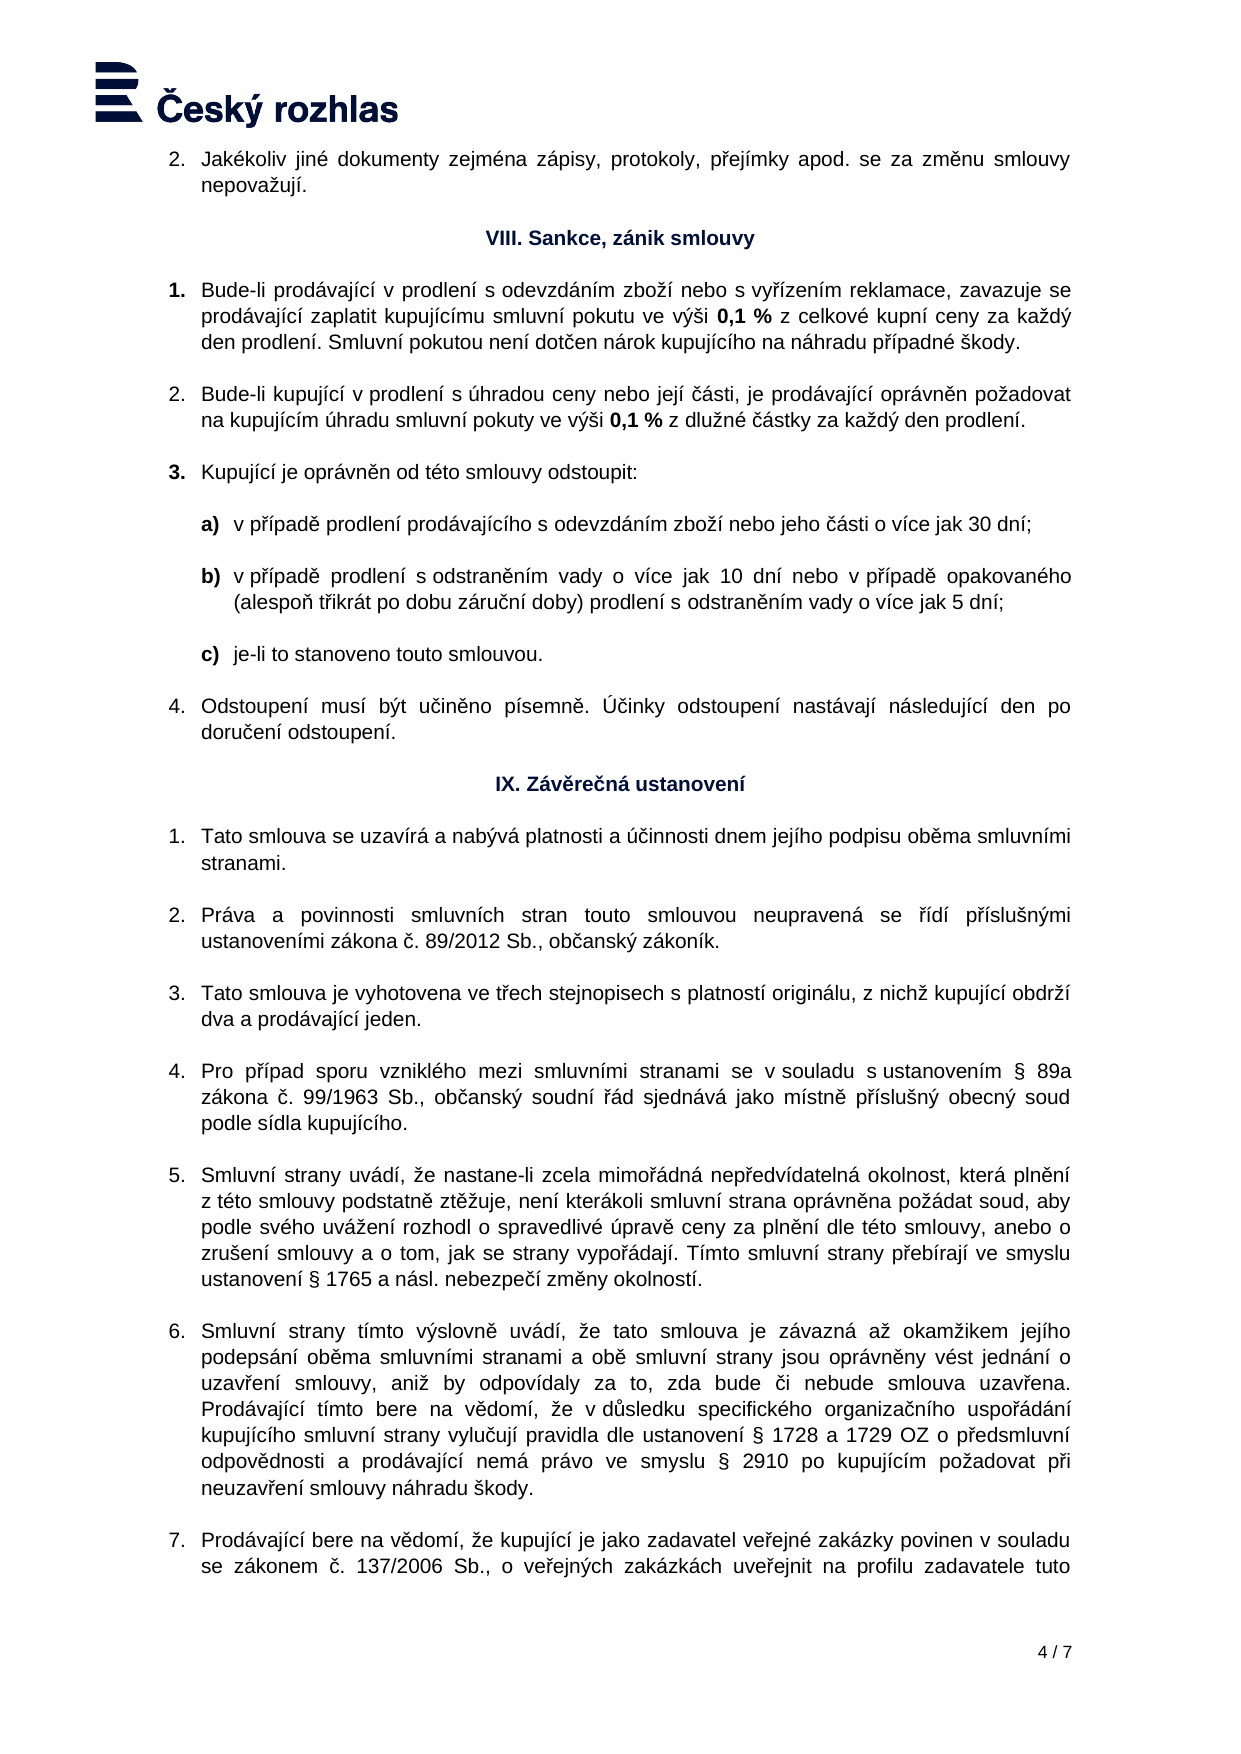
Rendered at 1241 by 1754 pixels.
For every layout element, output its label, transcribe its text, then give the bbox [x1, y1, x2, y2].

list v případě prodlení prodávajícího s odevzdáním zboží nebo jeho části o více jak 30 dní; [201, 511, 1072, 537]
list je-li to stanoveno touto smlouvou. [201, 641, 1072, 667]
list v případě prodlení s odstraněním vady o více jak 10 dní nebo v případě opakovaného (alespoň třikrát po dobu záruční doby) prodlení s odstraněním vady o více jak 5 dní; [201, 563, 1072, 615]
list Jakékoliv jiné dokumenty zejména zápisy, protokoly, přejímky apod. se za změnu smlouvy nepovažují. [168, 146, 1072, 198]
list Bude-li kupující v prodlení s úhradou ceny nebo její části, je prodávající oprávněn požadovat na kupujícím úhradu smluvní pokuty ve výši 0,1 % z dlužné částky za každý den prodlení. [168, 380, 1072, 432]
list Bude-li prodávající v prodlení s odevzdáním zboží nebo s vyřízením reklamace, zavazuje se prodávající zaplatit kupujícímu smluvní pokutu ve výši 0,1 % z celkové kupní ceny za každý den prodlení. Smluvní pokutou není dotčen nárok kupujícího na náhradu případné škody. [168, 276, 1072, 354]
list Pro případ sporu vzniklého mezi smluvními stranami se v souladu s ustanovením § 89a zákona č. 99/1963 Sb., občanský soudní řád sjednává jako místně příslušný obecný soud podle sídla kupujícího. [168, 1057, 1072, 1136]
subtitle Sankce, zánik smlouvy [168, 224, 1072, 250]
list Smluvní strany tímto výslovně uvádí, že tato smlouva je závazná až okamžikem jejího podepsání oběma smluvními stranami a obě smluvní strany jsou oprávněny vést jednání o uzavření smlouvy, aniž by odpovídaly za to, zda bude či nebude smlouva uzavřena. Prodávající tímto bere na vědomí, že v důsledku specifického organizačního uspořádání kupujícího smluvní strany vylučují pravidla dle ustanovení § 1728 a 1729 OZ o předsmluvní odpovědnosti a prodávající nemá právo ve smyslu § 2910 po kupujícím požadovat při neuzavření smlouvy náhradu škody. [168, 1318, 1072, 1500]
subtitle Závěrečná ustanovení [168, 771, 1072, 797]
list Kupující je oprávněn od této smlouvy odstoupit: [168, 458, 1072, 484]
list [168, 1526, 1072, 1578]
list Tato smlouva se uzavírá a nabývá platnosti a účinnosti dnem jejího podpisu oběma smluvními stranami. [168, 823, 1072, 875]
picture [95, 62, 398, 128]
list Odstoupení musí být učiněno písemně. Účinky odstoupení nastávají následující den po doručení odstoupení. [168, 693, 1072, 745]
list Tato smlouva je vyhotovena ve třech stejnopisech s platností originálu, z nichž kupující obdrží dva a prodávající jeden. [168, 979, 1072, 1031]
list Smluvní strany uvádí, že nastane-li zcela mimořádná nepředvídatelná okolnost, která plnění z této smlouvy podstatně ztěžuje, není kterákoli smluvní strana oprávněna požádat soud, aby podle svého uvážení rozhodl o spravedlivé úpravě ceny za plnění dle této smlouvy, anebo o zrušení smlouvy a o tom, jak se strany vypořádají. Tímto smluvní strany přebírají ve smyslu ustanovení § 1765 a násl. nebezpečí změny okolností. [168, 1162, 1072, 1292]
list Práva a povinnosti smluvních stran touto smlouvou neupravená se řídí příslušnými ustanoveními zákona č. 89/2012 Sb., občanský zákoník. [168, 901, 1072, 953]
